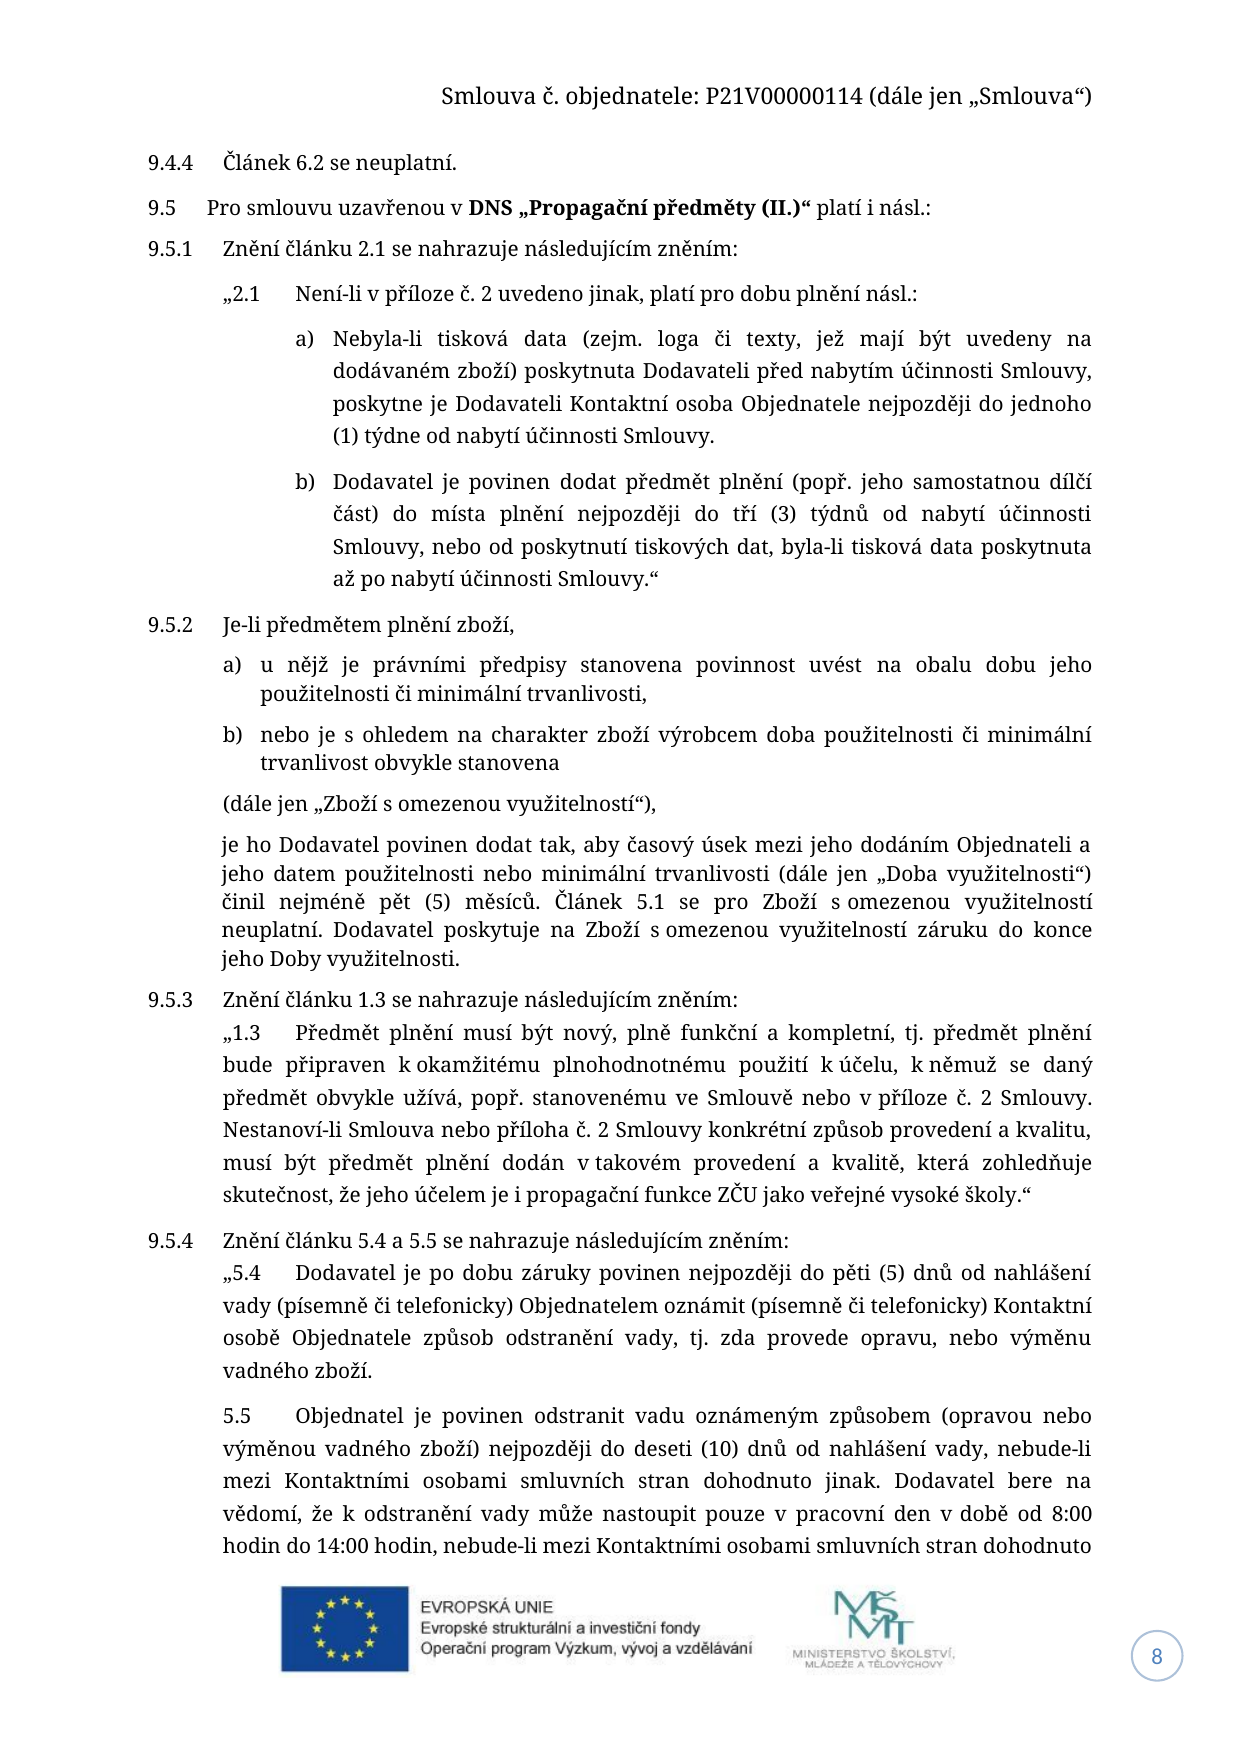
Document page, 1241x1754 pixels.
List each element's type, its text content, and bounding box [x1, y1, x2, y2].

list „5.4 Dodavatel je po dobu záruky povinen nejpozději do pěti (5) dnů od nahlášení vady (písemně či telefonicky) Objednatelem oznámit (písemně či telefonicky) Kontaktní osobě Objednatele způsob odstranění vady, tj. zda provede opravu, nebo výměnu vadného zboží. [223, 1258, 1093, 1384]
text je ho Dodavatel povinen dodat tak, aby časový úsek mezi jeho dodáním Objednateli a jeho datem použitelnosti nebo minimální trvanlivosti (dále jen „Doba využitelnosti“) činil nejméně pět (5) měsíců. Článek 5.1 se pro Zboží s omezenou využitelností neuplatní. Dodavatel poskytuje na Zboží s omezenou využitelností záruku do konce jeho Doby využitelnosti. [221, 830, 1093, 972]
list Dodavatel je povinen dodat předmět plnění (popř. jeho samostatnou dílčí část) do místa plnění nejpozději do tří (3) týdnů od nabytí účinnosti Smlouvy, nebo od poskytnutí tiskových dat, byla-li tisková data poskytnuta až po nabytí účinnosti Smlouvy.“ [295, 467, 1093, 593]
list Znění článku 1.3 se nahrazuje následujícím zněním: [148, 985, 1093, 1013]
picture [278, 1581, 962, 1678]
list nebo je s ohledem na charakter zboží výrobcem doba použitelnosti či minimální trvanlivost obvykle stanovena [223, 720, 1093, 777]
list „2.1 Není-li v příloze č. 2 uvedeno jinak, platí pro dobu plnění násl.: [223, 279, 1093, 307]
list Znění článku 2.1 se nahrazuje následujícím zněním: [148, 234, 1093, 262]
list Článek 6.2 se neuplatní. [148, 148, 1093, 176]
list Znění článku 5.4 a 5.5 se nahrazuje následujícím zněním: [148, 1226, 1093, 1254]
list u nějž je právními předpisy stanovena povinnost uvést na obalu dobu jeho použitelnosti či minimální trvanlivosti, [223, 651, 1093, 707]
list „1.3 Předmět plnění musí být nový, plně funkční a kompletní, tj. předmět plnění bude připraven k okamžitému plnohodnotnému použití k účelu, k němuž se daný předmět obvykle užívá, popř. stanovenému ve Smlouvě nebo v příloze č. 2 Smlouvy. Nestanoví-li Smlouva nebo příloha č. 2 Smlouvy konkrétní způsob provedení a kvalitu, musí být předmět plnění dodán v takovém provedení a kvalitě, která zohledňuje skutečnost, že jeho účelem je i propagační funkce ZČU jako veřejné vysoké školy.“ [223, 1018, 1093, 1209]
list Pro smlouvu uzavřenou v DNS „Propagační předměty (II.)“ platí i násl.: [148, 193, 1093, 221]
list Je-li předmětem plnění zboží, [148, 610, 1093, 638]
text (dále jen „Zboží s omezenou využitelností“), [223, 789, 1093, 818]
list Nebyla-li tisková data (zejm. loga či texty, jež mají být uvedeny na dodávaném zboží) poskytnuta Dodavateli před nabytím účinnosti Smlouvy, poskytne je Dodavateli Kontaktní osoba Objednatele nejpozději do jednoho (1) týdne od nabytí účinnosti Smlouvy. [295, 324, 1093, 450]
